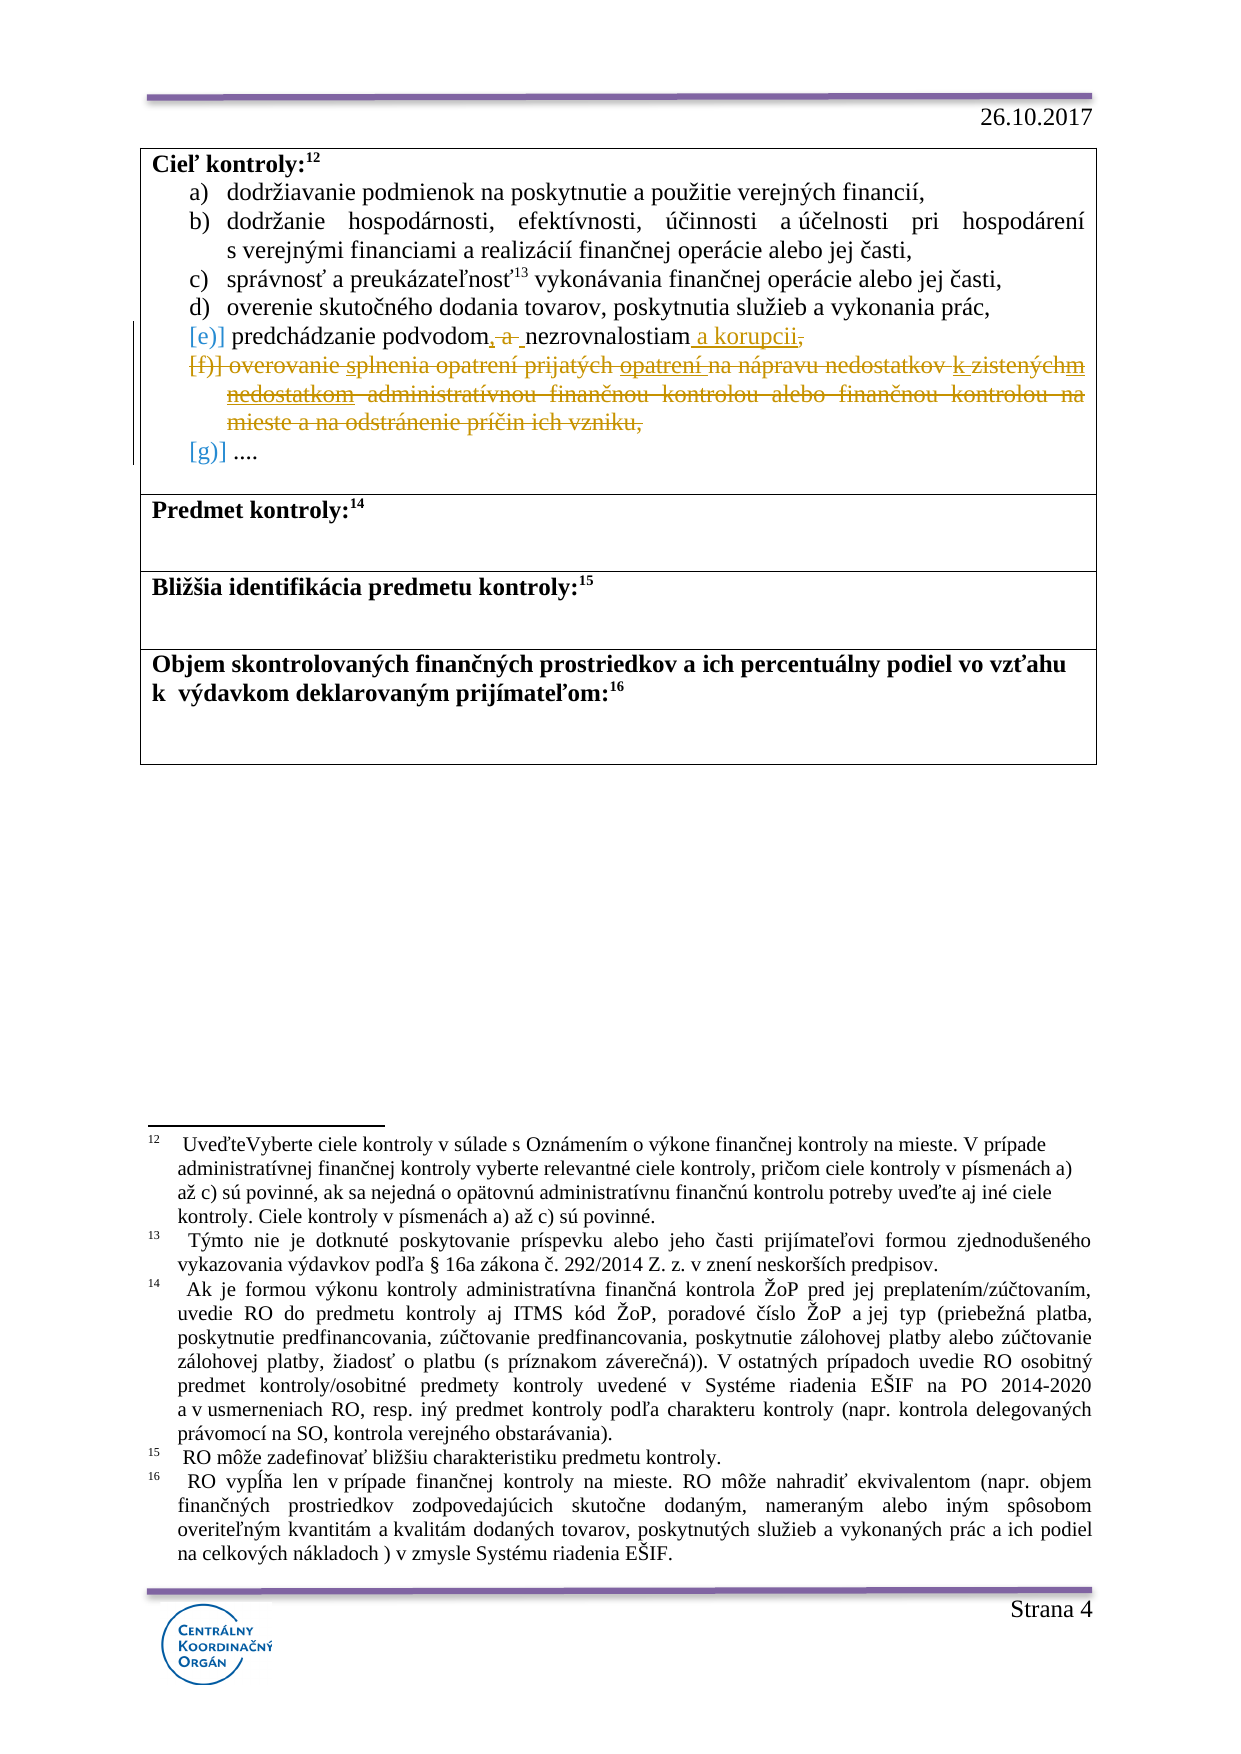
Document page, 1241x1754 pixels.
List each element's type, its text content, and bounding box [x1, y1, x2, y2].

table_cell Objem skontrolovaných finančných prostriedkov a ich percentuálny podiel vo vzťahu k výdavkom deklarovaným prijímateľom: [141, 650, 1096, 764]
table_cell Predmet kontroly: [141, 495, 1096, 571]
table_cell Bližšia identifikácia predmetu kontroly: [141, 572, 1096, 648]
table_cell Cieľ kontroly: dodržiavanie podmienok na poskytnutie a použitie verejných financií, dodržanie hospodárnosti, efektívnosti, účinnosti a účelnosti pri hospodárení s verejnými financiami a realizácií finančnej operácie alebo jej časti, správnosť a preukázateľnosť vykonávania finančnej operácie alebo jej časti, overenie skutočného dodania tovarov, poskytnutia služieb a vykonania prác, predchádzanie podvodomnezrovnalostiam .... [141, 149, 1096, 494]
picture [159, 1602, 272, 1684]
